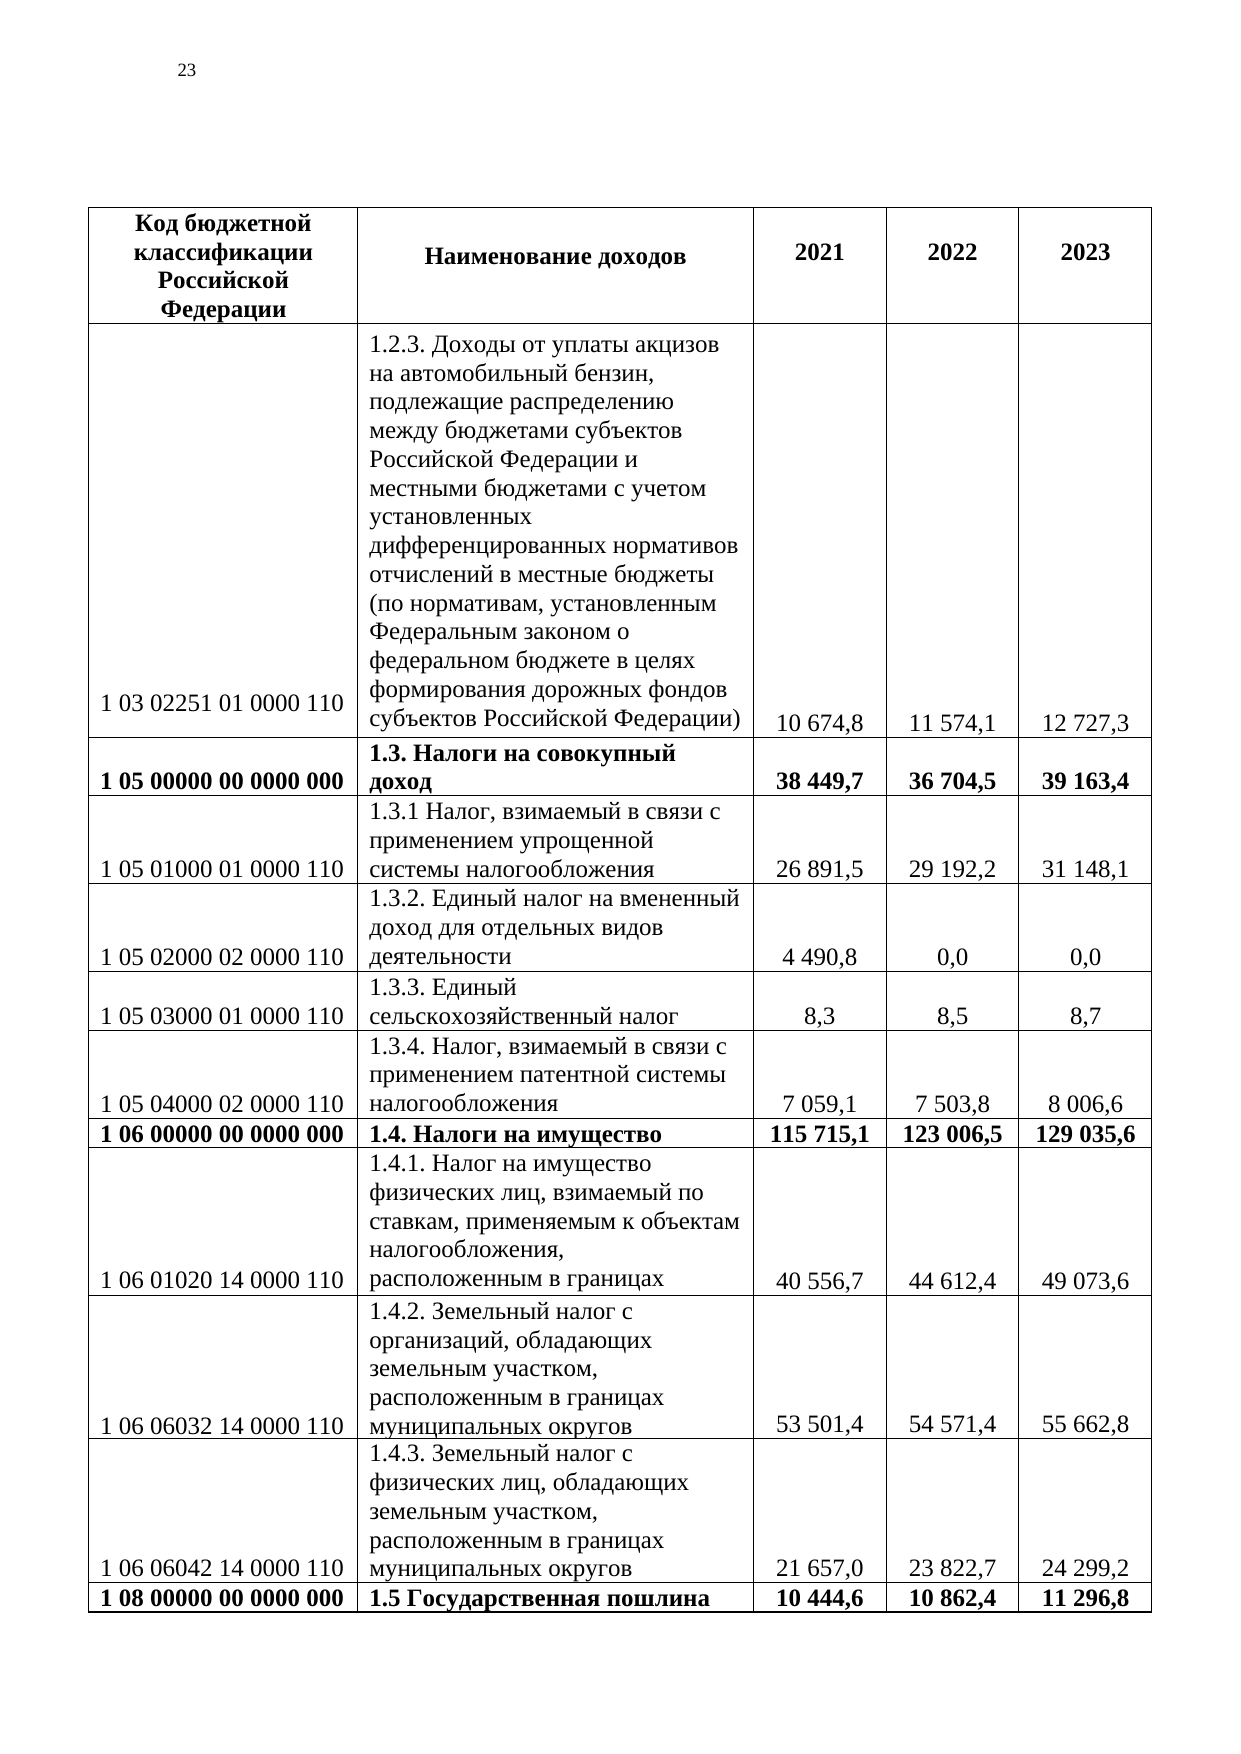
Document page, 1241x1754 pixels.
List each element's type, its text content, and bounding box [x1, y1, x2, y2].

table_cell 38 449,7 [754, 738, 886, 795]
table_cell 1 05 03000 01 0000 110 [89, 972, 357, 1030]
table_cell 1 05 02000 02 0000 110 [89, 884, 357, 971]
table_cell 129 035,6 [1019, 1119, 1151, 1147]
table_cell 10 444,6 [754, 1583, 886, 1611]
table_cell 29 192,2 [887, 796, 1018, 882]
table_cell 21 657,0 [754, 1439, 886, 1582]
table_cell 23 822,7 [887, 1439, 1018, 1582]
table_header Наименование доходов [358, 208, 753, 323]
table_cell 115 715,1 [754, 1119, 886, 1147]
table_cell 24 299,2 [1019, 1439, 1151, 1582]
table_cell 4 490,8 [754, 884, 886, 971]
table_header 2023 [1019, 208, 1151, 323]
table_cell 11 574,1 [887, 324, 1018, 737]
table_cell 1.5 Государственная пошлина [358, 1583, 753, 1611]
table_cell 10 674,8 [754, 324, 886, 737]
table_cell 31 148,1 [1019, 796, 1151, 882]
table_cell 1 05 00000 00 0000 000 [89, 738, 357, 795]
table_cell 1.3.3. Единый сельскохозяйственный налог [358, 972, 753, 1030]
table_cell 1 06 01020 14 0000 110 [89, 1148, 357, 1295]
table_cell 0,0 [887, 884, 1018, 971]
table_cell 1 06 06042 14 0000 110 [89, 1439, 357, 1582]
table_header 2021 [754, 208, 886, 323]
table_cell 1.3.2. Единый налог на вмененный доход для отдельных видов деятельности [358, 884, 753, 971]
table_cell 7 059,1 [754, 1031, 886, 1118]
table_cell 7 503,8 [887, 1031, 1018, 1118]
table_cell 10 862,4 [887, 1583, 1018, 1611]
table_cell 1 05 01000 01 0000 110 [89, 796, 357, 882]
table_cell 1.2.3. Доходы от уплаты акцизов на автомобильный бензин, подлежащие распределению между бюджетами субъектов Российской Федерации и местными бюджетами с учетом установленных дифференцированных нормативов отчислений в местные бюджеты (по нормативам, установленным Федеральным законом о федеральном бюджете в целях формирования дорожных фондов субъектов Российской Федерации) [358, 324, 753, 737]
table_cell 0,0 [1019, 884, 1151, 971]
table_cell 1.4.1. Налог на имущество физических лиц, взимаемый по ставкам, применяемым к объектам налогообложения, расположенным в границах муниципальных округов [358, 1148, 753, 1295]
table_cell 39 163,4 [1019, 738, 1151, 795]
table_cell 1.4.2. Земельный налог с организаций, обладающих земельным участком, расположенным в границах муниципальных округов [358, 1296, 753, 1437]
table_cell 1 03 02251 01 0000 110 [89, 324, 357, 737]
table_cell 8,5 [887, 972, 1018, 1030]
table_cell 1.3.1 Налог, взимаемый в связи с применением упрощенной системы налогообложения [358, 796, 753, 882]
table_cell 8 006,6 [1019, 1031, 1151, 1118]
table_cell 123 006,5 [887, 1119, 1018, 1147]
table_cell 12 727,3 [1019, 324, 1151, 737]
table_cell 1 05 04000 02 0000 110 [89, 1031, 357, 1118]
table_cell 26 891,5 [754, 796, 886, 882]
table_cell 8,3 [754, 972, 886, 1030]
table_cell 55 662,8 [1019, 1296, 1151, 1437]
table_header 2022 [887, 208, 1018, 323]
table_cell 1 08 00000 00 0000 000 [89, 1583, 357, 1611]
table_cell 44 612,4 [887, 1148, 1018, 1295]
table_cell 1 06 06032 14 0000 110 [89, 1296, 357, 1437]
table_cell 53 501,4 [754, 1296, 886, 1437]
table_cell 49 073,6 [1019, 1148, 1151, 1295]
table_cell 40 556,7 [754, 1148, 886, 1295]
table_cell 8,7 [1019, 972, 1151, 1030]
table_cell 11 296,8 [1019, 1583, 1151, 1611]
table_cell 54 571,4 [887, 1296, 1018, 1437]
table_cell 36 704,5 [887, 738, 1018, 795]
table_cell 1.3. Налоги на совокупный доход [358, 738, 753, 795]
table_cell 1.4. Налоги на имущество [358, 1119, 753, 1147]
table_cell 1.3.4. Налог, взимаемый в связи с применением патентной системы налогообложения [358, 1031, 753, 1118]
table_header Код бюджетной классификации Российской Федерации [89, 208, 357, 323]
table_cell 1 06 00000 00 0000 000 [89, 1119, 357, 1147]
table_cell 1.4.3. Земельный налог с физических лиц, обладающих земельным участком, расположенным в границах муниципальных округов [358, 1439, 753, 1582]
